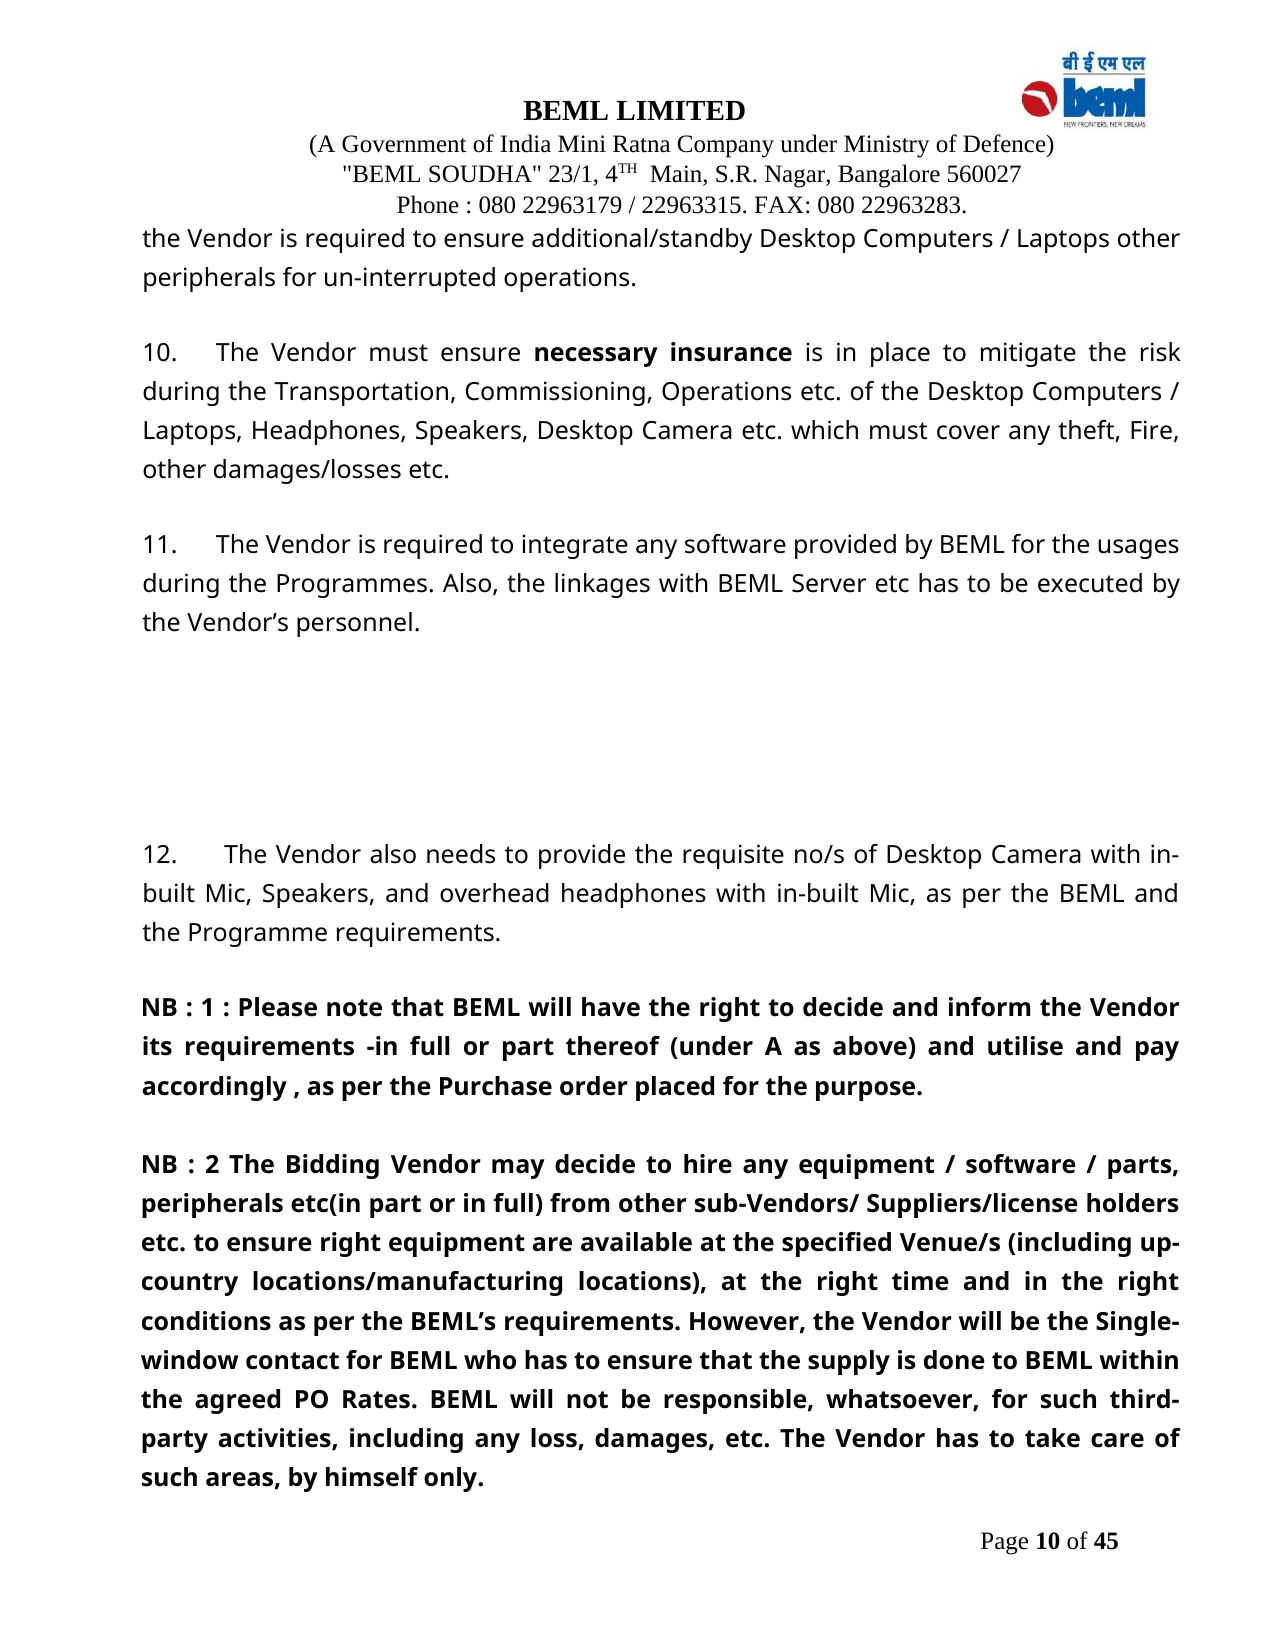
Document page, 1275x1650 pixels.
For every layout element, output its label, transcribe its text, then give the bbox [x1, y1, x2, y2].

list The Vendor is required to integrate any software provided by BEML for the usages during the Programmes. Also, the linkages with BEML Server etc has to be executed by the Vendor’s personnel. [142, 527, 1181, 639]
list The Vendor must ensure necessary insurance is in place to mitigate the risk during the Transportation, Commissioning, Operations etc. of the Desktop Computers / Laptops, Headphones, Speakers, Desktop Camera etc. which must cover any theft, Fire, other damages/losses etc. [142, 335, 1181, 486]
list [142, 221, 1181, 294]
list The Vendor also needs to provide the requisite no/s of Desktop Camera with in-built Mic, Speakers, and overhead headphones with in-built Mic, as per the BEML and the Programme requirements. [142, 836, 1181, 949]
text NB : 2 The Bidding Vendor may decide to hire any equipment / software / parts, peripherals etc(in part or in full) from other sub-Vendors/ Suppliers/license holders etc. to ensure right equipment are available at the specified Venue/s (including up-country locations/manufacturing locations), at the right time and in the right conditions as per the BEML’s requirements. However, the Vendor will be the Single-window contact for BEML who has to ensure that the supply is done to BEML within the agreed PO Rates. BEML will not be responsible, whatsoever, for such third-party activities, including any loss, damages, etc. The Vendor has to take care of such areas, by himself only. [141, 1146, 1181, 1494]
text NB : 1 : Please note that BEML will have the right to decide and inform the Vendor its requirements -in full or part thereof (under A as above) and utilise and pay accordingly , as per the Purchase order placed for the purpose. [141, 990, 1181, 1102]
picture [1009, 46, 1158, 132]
